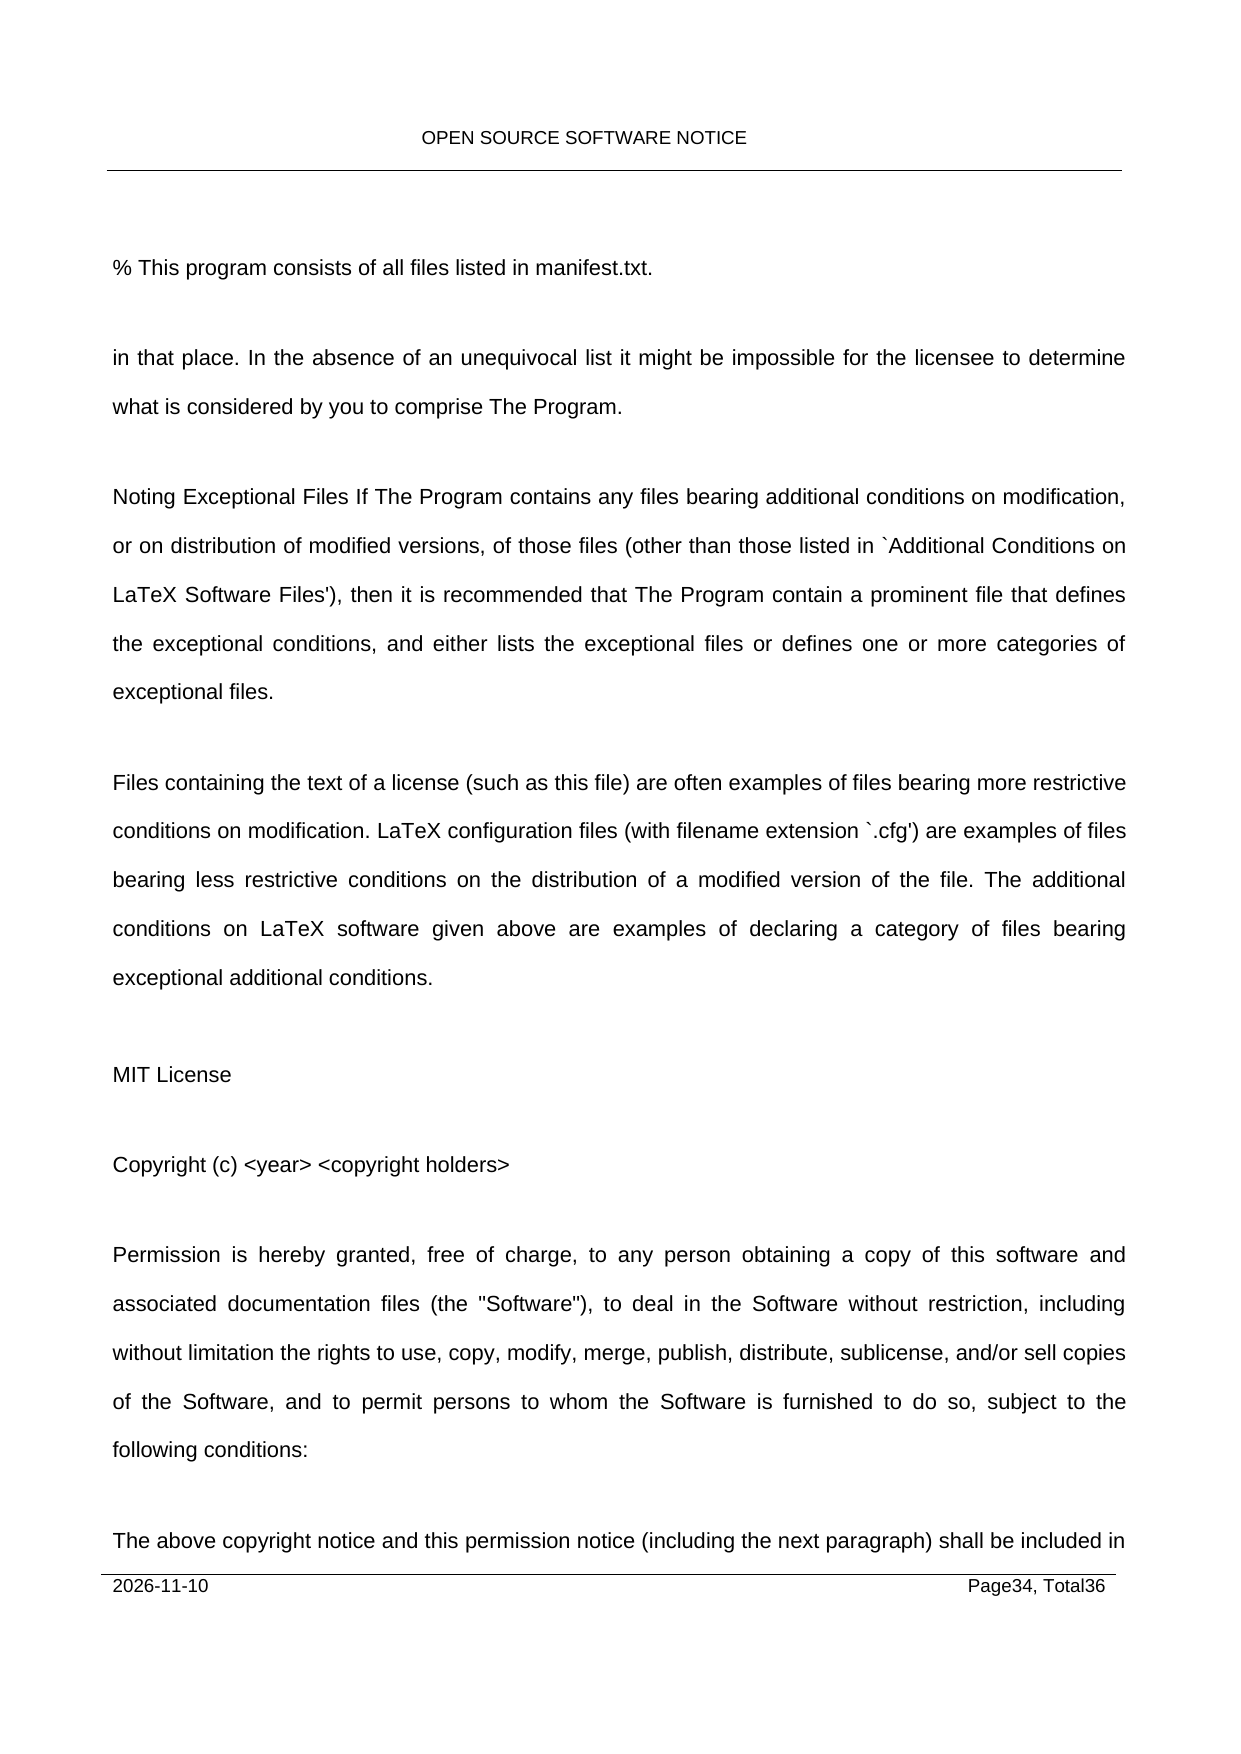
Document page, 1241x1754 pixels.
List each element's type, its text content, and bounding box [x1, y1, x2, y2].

text % This program consists of all files listed in manifest.txt. [112, 251, 1128, 284]
text Permission is hereby granted, free of charge, to any person obtaining a copy of this software and associated documentation files (the "Software"), to deal in the Software without restriction, including without limitation the rights to use, copy, modify, merge, publish, distribute, sublicense, and/or sell copies of the Software, and to permit persons to whom the Software is furnished to do so, subject to the following conditions: [112, 1239, 1128, 1466]
text Copyright (c) <year> <copyright holders> [112, 1148, 1128, 1181]
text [112, 1524, 1128, 1556]
text Noting Exceptional Files If The Program contains any files bearing additional conditions on modification, or on distribution of modified versions, of those files (other than those listed in `Additional Conditions on LaTeX Software Files'), then it is recommended that The Program contain a prominent file that defines the exceptional conditions, and either lists the exceptional files or defines one or more categories of exceptional files. [112, 481, 1128, 708]
text in that place. In the absence of an unequivocal list it might be impossible for the licensee to determine what is considered by you to comprise The Program. [112, 342, 1128, 423]
text Files containing the text of a license (such as this file) are often examples of files bearing more restrictive conditions on modification. LaTeX configuration files (with filename extension `.cfg') are examples of files bearing less restrictive conditions on the distribution of a modified version of the file. The additional conditions on LaTeX software given above are examples of declaring a category of files bearing exceptional additional conditions. MIT License [112, 766, 1128, 1091]
